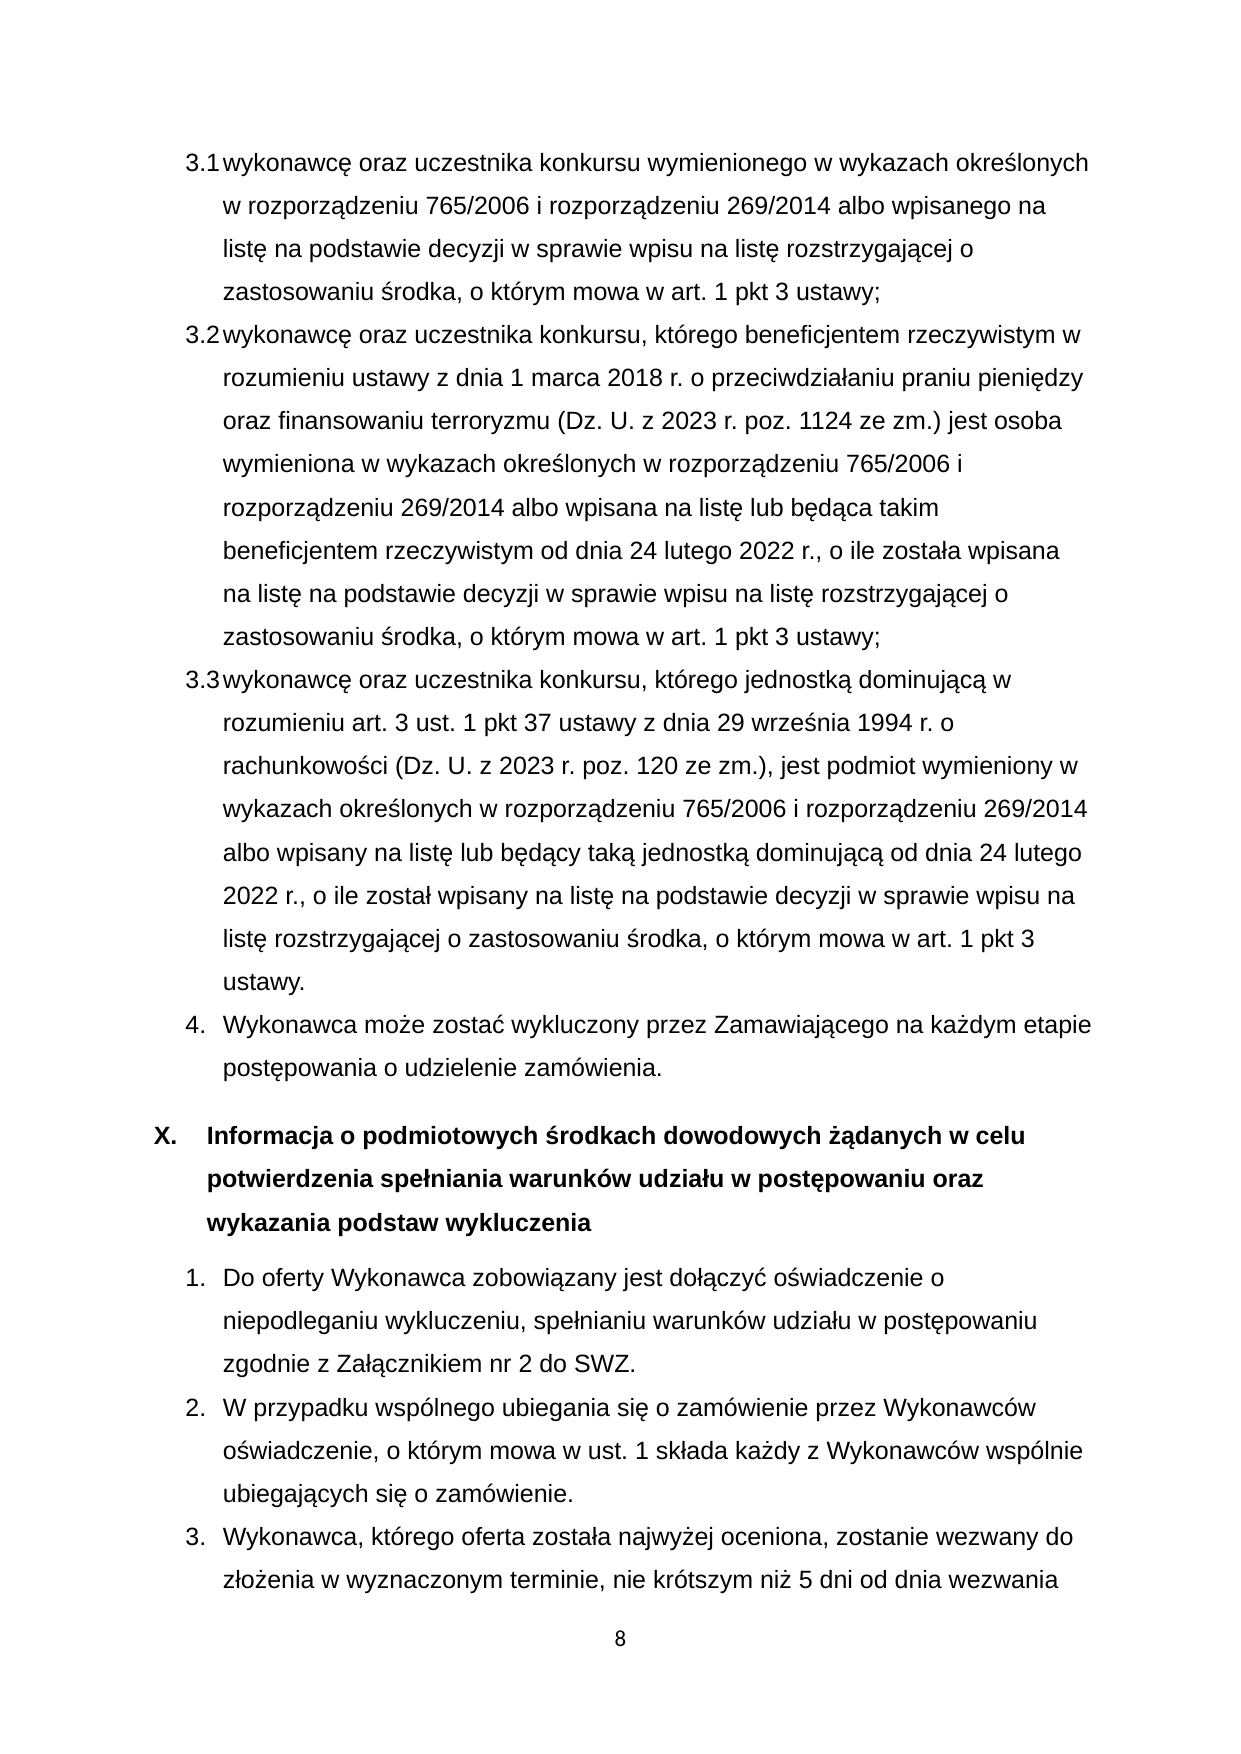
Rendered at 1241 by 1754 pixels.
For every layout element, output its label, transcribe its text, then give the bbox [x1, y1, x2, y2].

subtitle Informacja o podmiotowych środkach dowodowych żądanych w celu potwierdzenia spełniania warunków udziału w postępowaniu oraz wykazania podstaw wykluczenia [177, 1121, 1093, 1236]
list Wykonawca może zostać wykluczony przez Zamawiającego na każdym etapie postępowania o udzielenie zamówienia. [185, 1010, 1093, 1082]
list Do oferty Wykonawca zobowiązany jest dołączyć oświadczenie o niepodleganiu wykluczeniu, spełnianiu warunków udziału w postępowaniu zgodnie z Załącznikiem nr 2 do SWZ. [185, 1263, 1093, 1378]
list W przypadku wspólnego ubiegania się o zamówienie przez Wykonawców oświadczenie, o którym mowa w ust. 1 składa każdy z Wykonawców wspólnie ubiegających się o zamówienie. [185, 1393, 1093, 1508]
list wykonawcę oraz uczestnika konkursu wymienionego w wykazach określonych w rozporządzeniu 765/2006 i rozporządzeniu 269/2014 albo wpisanego na listę na podstawie decyzji w sprawie wpisu na listę rozstrzygającej o zastosowaniu środka, o którym mowa w art. 1 pkt 3 ustawy; [185, 148, 1093, 306]
list wykonawcę oraz uczestnika konkursu, którego beneficjentem rzeczywistym w rozumieniu ustawy z dnia 1 marca 2018 r. o przeciwdziałaniu praniu pieniędzy oraz finansowaniu terroryzmu (Dz. U. z 2023 r. poz. 1124 ze zm.) jest osoba wymieniona w wykazach określonych w rozporządzeniu 765/2006 i rozporządzeniu 269/2014 albo wpisana na listę lub będąca takim beneficjentem rzeczywistym od dnia 24 lutego 2022 r., o ile została wpisana na listę na podstawie decyzji w sprawie wpisu na listę rozstrzygającej o zastosowaniu środka, o którym mowa w art. 1 pkt 3 ustawy; [185, 320, 1093, 651]
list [185, 1522, 1093, 1594]
list wykonawcę oraz uczestnika konkursu, którego jednostką dominującą w rozumieniu art. 3 ust. 1 pkt 37 ustawy z dnia 29 września 1994 r. o rachunkowości (Dz. U. z 2023 r. poz. 120 ze zm.), jest podmiot wymieniony w wykazach określonych w rozporządzeniu 765/2006 i rozporządzeniu 269/2014 albo wpisany na listę lub będący taką jednostką dominującą od dnia 24 lutego 2022 r., o ile został wpisany na listę na podstawie decyzji w sprawie wpisu na listę rozstrzygającej o zastosowaniu środka, o którym mowa w art. 1 pkt 3 ustawy. [185, 665, 1093, 996]
